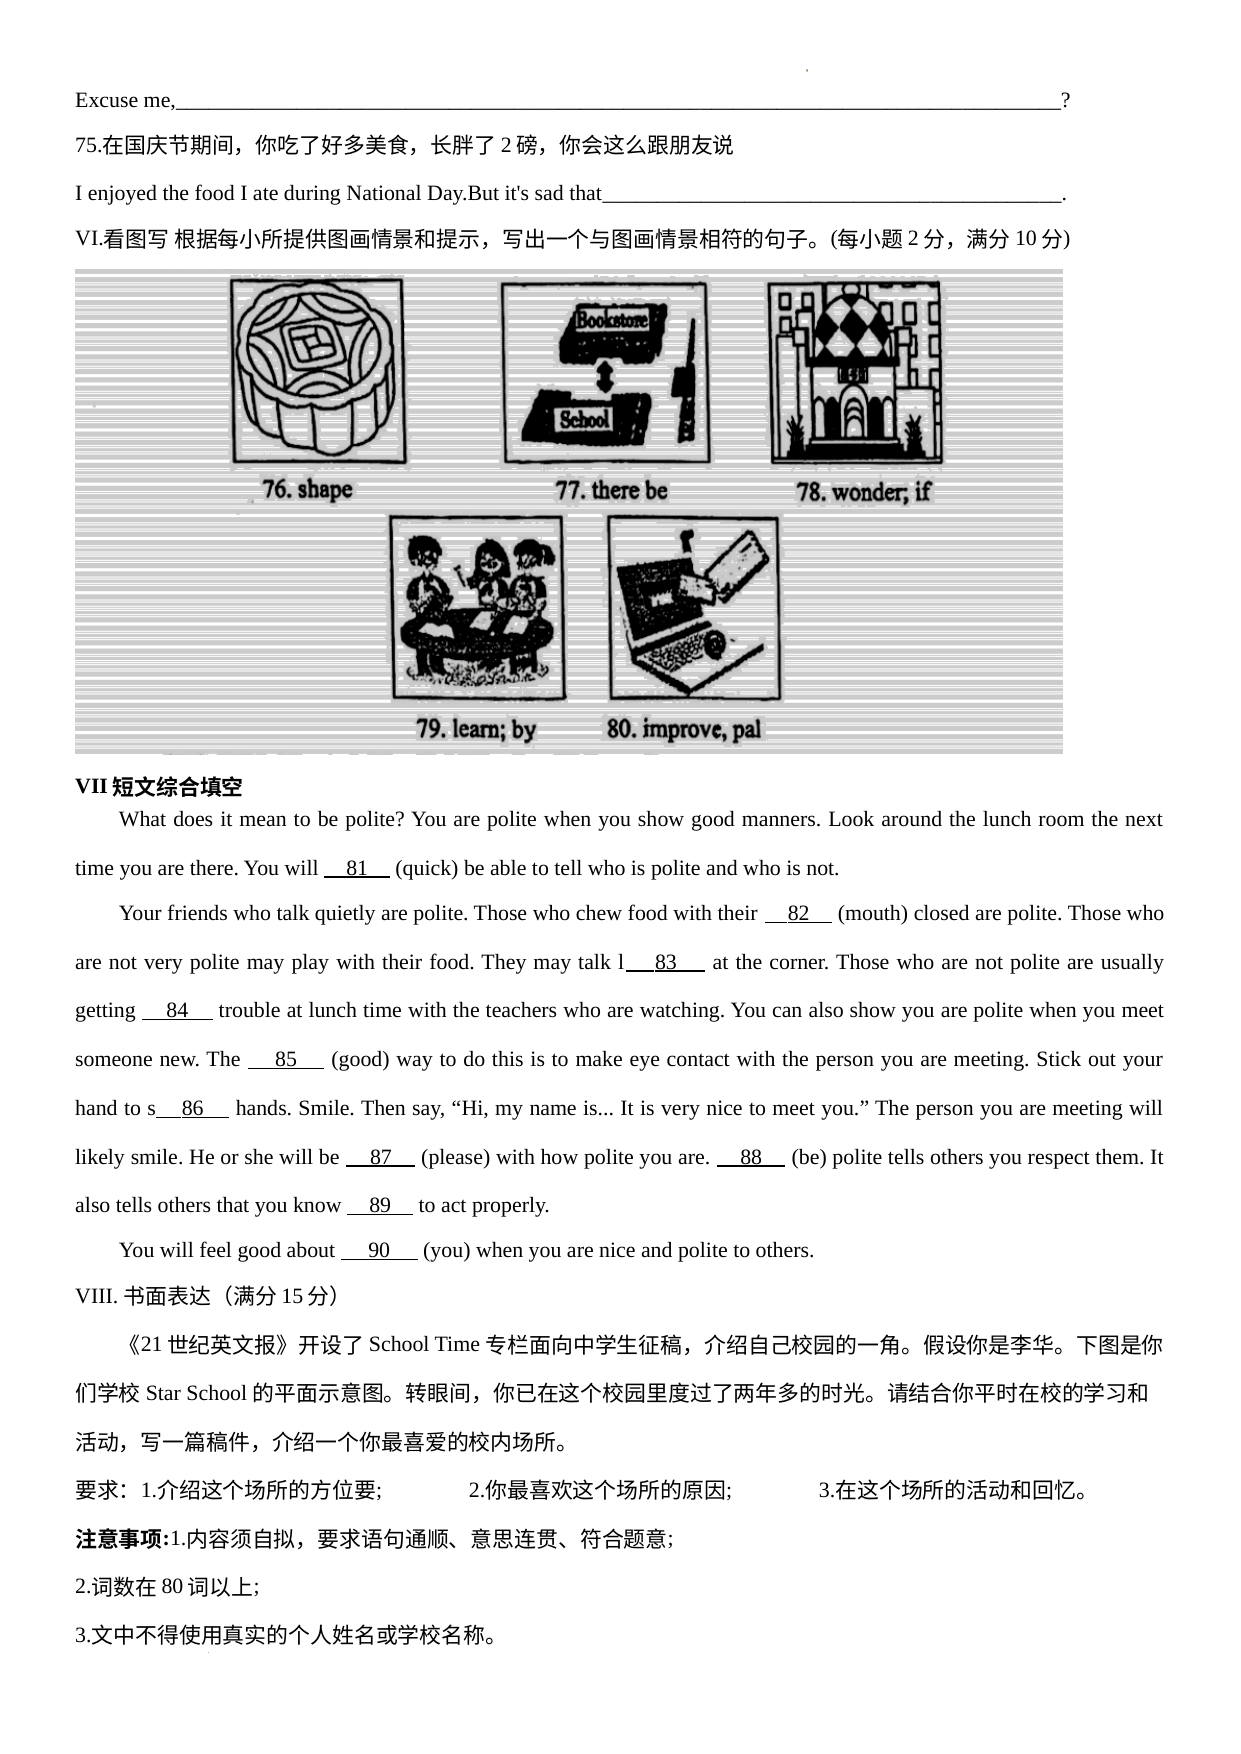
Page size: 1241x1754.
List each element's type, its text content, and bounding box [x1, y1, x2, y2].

text 《21世纪英文报》开设了 School Time 专栏面向中学生征稿，介绍自己校园的一角。假设你是李华。下图是你们学校 Star School 的平面示意图。转眼间，你已在这个校园里度过了两年多的时光。请结合你平时在校的学习和活动，写一篇稿件，介绍一个你最喜爱的校内场所。 [75, 1327, 1165, 1457]
text VIII. 书面表达（满分15分） [75, 1279, 1165, 1311]
text 75.在国庆节期间，你吃了好多美食，长胖了2磅，你会这么跟朋友说 [75, 128, 1165, 161]
text 2.词数在80词以上; [75, 1570, 1165, 1602]
text VII短文综合填空 [75, 770, 1165, 802]
text You will feel good about 90 (you) when you are nice and polite to others. [75, 1234, 1165, 1266]
text 要求：1.介绍这个场所的方位要; 2.你最喜欢这个场所的原因; 3.在这个场所的活动和回忆。 [75, 1473, 1165, 1506]
text Excuse me,_________________________________________________________________________________? [75, 83, 1165, 115]
text What does it mean to be polite? You are polite when you show good manners. Look around the lunch room the next time you are there. You will 81 (quick) be able to tell who is polite and who is not. [75, 802, 1165, 884]
text 3.文中不得使用真实的个人姓名或学校名称。 [75, 1618, 1165, 1651]
picture [75, 269, 1063, 755]
text VI.看图写 根据每小所提供图画情景和提示，写出一个与图画情景相符的句子。(每小题2分，满分10分) [75, 221, 1165, 254]
text Your friends who talk quietly are polite. Those who chew food with their 82 (mouth) closed are polite. Those who are not very polite may play with their food. They may talk l 83 at the corner. Those who are not polite are usually getting 84 trouble at lunch time with the teachers who are watching. You can also show you are polite when you meet someone new. The 85 (good) way to do this is to make eye contact with the person you are meeting. Stick out your hand to s 86 hands. Smile. Then say, “Hi, my name is... It is very nice to meet you.” The person you are meeting will likely smile. He or she will be 87 (please) with how polite you are. 88 (be) polite tells others you respect them. It also tells others that you know 89 to act properly. [75, 896, 1165, 1221]
list 注意事项:1.内容须自拟，要求语句通顺、意思连贯、符合题意; [75, 1521, 1165, 1554]
text I enjoyed the food I ate during National Day.But it's sad that__________________________________________. [75, 176, 1165, 209]
